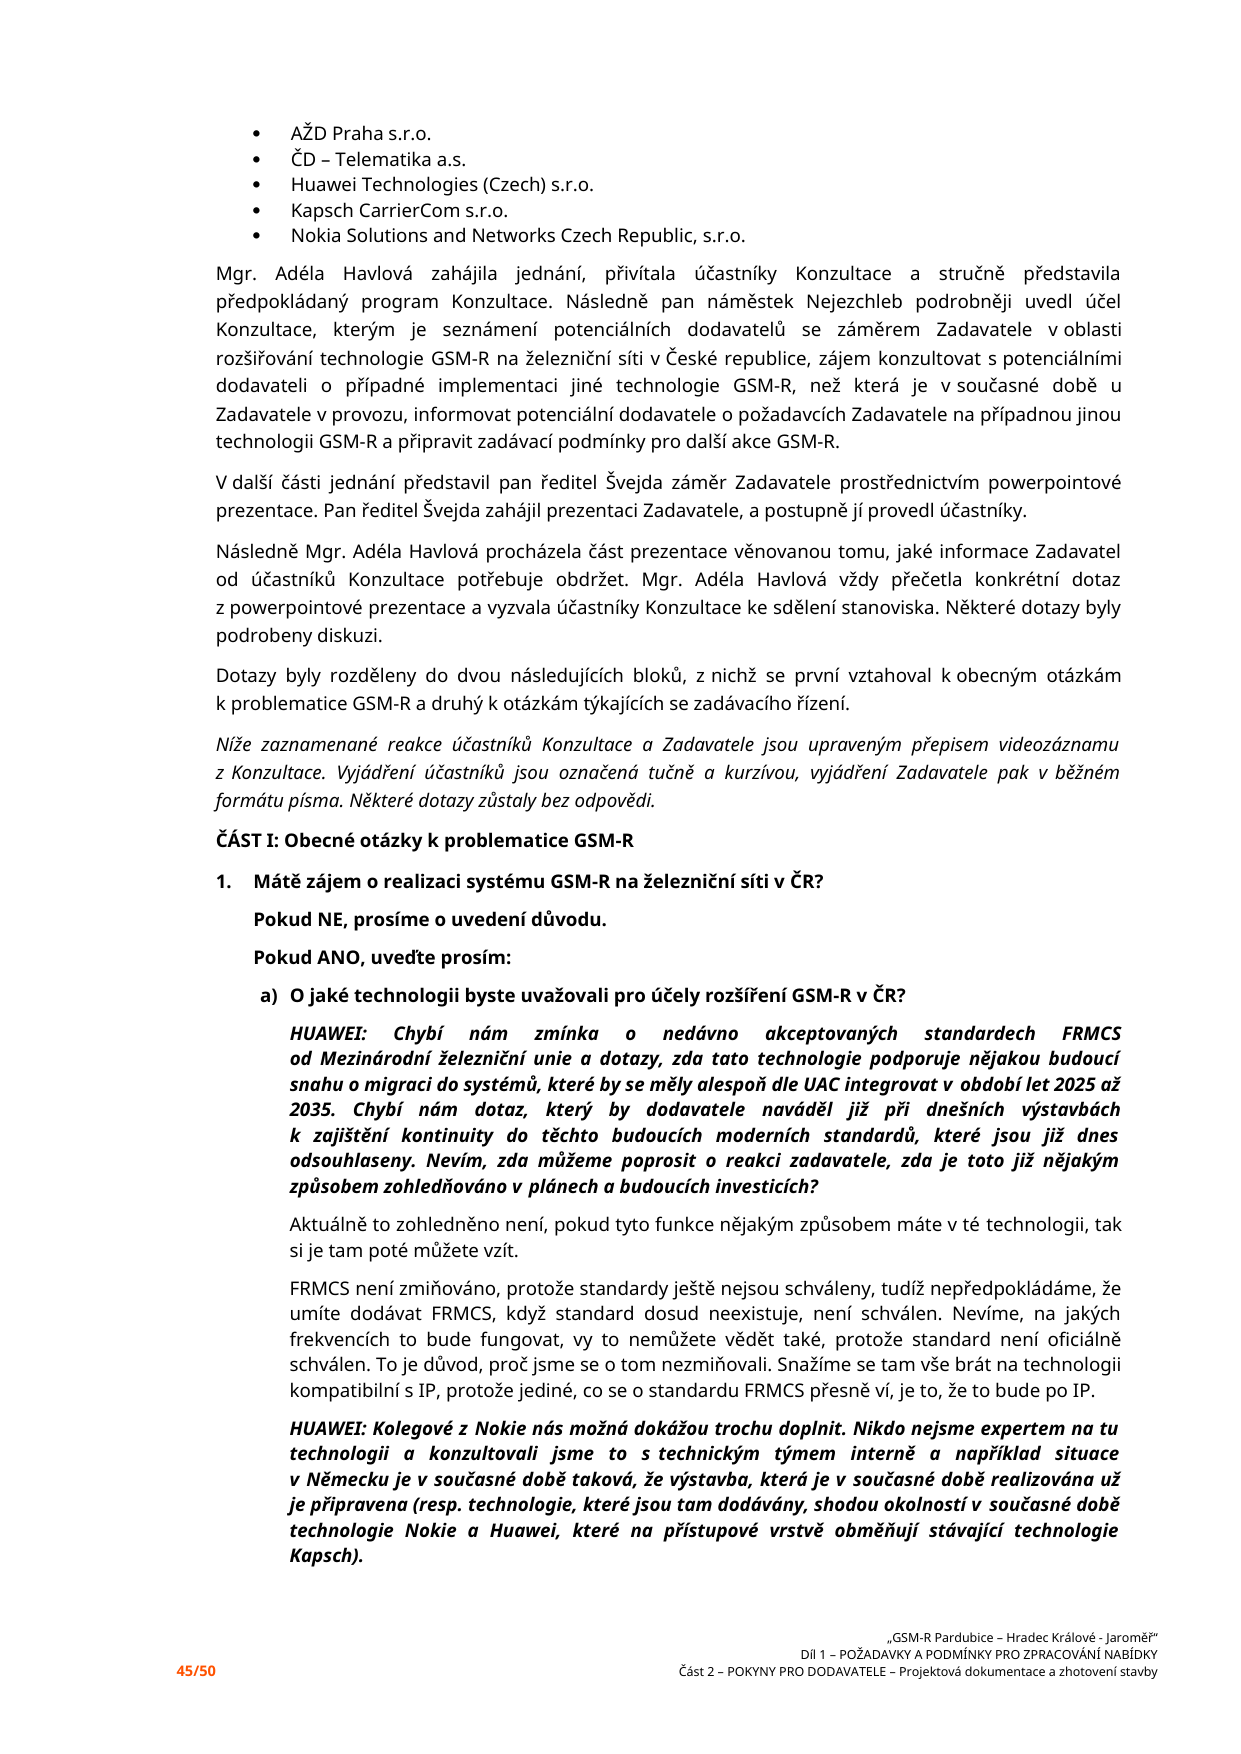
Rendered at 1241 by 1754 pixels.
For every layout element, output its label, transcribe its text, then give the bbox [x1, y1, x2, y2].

text HUAWEI: Kolegové z Nokie nás možná dokážou trochu doplnit. Nikdo nejsme expertem na tu technologii a konzultovali jsme to s technickým týmem interně a například situace v Německu je v současné době taková, že výstavba, která je v současné době realizována už je připravena (resp. technologie, které jsou tam dodávány, shodou okolností v současné době technologie Nokie a Huawei, které na přístupové vrstvě obměňují stávající technologie Kapsch). [289, 1415, 1122, 1568]
list O jaké technologii byste uvažovali pro účely rozšíření GSM-R v ČR? [260, 982, 1122, 1008]
list AŽD Praha s.r.o. [253, 121, 1122, 146]
text Pokud NE, prosíme o uvedení důvodu. [216, 906, 1122, 932]
text V další části jednání představil pan ředitel Švejda záměr Zadavatele prostřednictvím powerpointové prezentace. Pan ředitel Švejda zahájil prezentaci Zadavatele, a postupně jí provedl účastníky. [216, 469, 1122, 523]
list Nokia Solutions and Networks Czech Republic, s.r.o. [253, 223, 1122, 248]
text Pokud ANO, uveďte prosím: [253, 944, 1122, 970]
text Níže zaznamenané reakce účastníků Konzultace a Zadavatele jsou upraveným přepisem videozáznamu z Konzultace. Vyjádření účastníků jsou označená tučně a kurzívou, vyjádření Zadavatele pak v běžném formátu písma. Některé dotazy zůstaly bez odpovědi. [216, 731, 1122, 813]
list Huawei Technologies (Czech) s.r.o. [253, 172, 1122, 197]
list Kapsch CarrierCom s.r.o. [253, 197, 1122, 223]
text Aktuálně to zohledněno není, pokud tyto funkce nějakým způsobem máte v té technologii, tak si je tam poté můžete vzít. [289, 1211, 1122, 1262]
text Následně Mgr. Adéla Havlová procházela část prezentace věnovanou tomu, jaké informace Zadavatel od účastníků Konzultace potřebuje obdržet. Mgr. Adéla Havlová vždy přečetla konkrétní dotaz z powerpointové prezentace a vyzvala účastníky Konzultace ke sdělení stanoviska. Některé dotazy byly podrobeny diskuzi. [216, 538, 1122, 647]
list ČD – Telematika a.s. [253, 146, 1122, 172]
text FRMCS není zmiňováno, protože standardy ještě nejsou schváleny, tudíž nepředpokládáme, že umíte dodávat FRMCS, když standard dosud neexistuje, není schválen. Nevíme, na jakých frekvencích to bude fungovat, vy to nemůžete vědět také, protože standard není oficiálně schválen. To je důvod, proč jsme se o tom nezmiňovali. Snažíme se tam vše brát na technologii kompatibilní s IP, protože jediné, co se o standardu FRMCS přesně ví, je to, že to bude po IP. [289, 1275, 1122, 1402]
text Mgr. Adéla Havlová zahájila jednání, přivítala účastníky Konzultace a stručně představila předpokládaný program Konzultace. Následně pan náměstek Nejezchleb podrobněji uvedl účel Konzultace, kterým je seznámení potenciálních dodavatelů se záměrem Zadavatele v oblasti rozšiřování technologie GSM-R na železniční síti v České republice, zájem konzultovat s potenciálními dodavateli o případné implementaci jiné technologie GSM-R, než která je v současné době u Zadavatele v provozu, informovat potenciální dodavatele o požadavcích Zadavatele na případnou jinou technologii GSM-R a připravit zadávací podmínky pro další akce GSM-R. [216, 261, 1122, 454]
text ČÁST I: Obecné otázky k problematice GSM-R [216, 828, 1122, 853]
text Dotazy byly rozděleny do dvou následujících bloků, z nichž se první vztahoval k obecným otázkám k problematice GSM-R a druhý k otázkám týkajících se zadávacího řízení. [216, 662, 1122, 716]
list Mátě zájem o realizaci systému GSM-R na železniční síti v ČR? [216, 868, 1122, 894]
text HUAWEI: Chybí nám zmínka o nedávno akceptovaných standardech FRMCS od Mezinárodní železniční unie a dotazy, zda tato technologie podporuje nějakou budoucí snahu o migraci do systémů, které by se měly alespoň dle UAC integrovat v období let 2025 až 2035. Chybí nám dotaz, který by dodavatele naváděl již při dnešních výstavbách k zajištění kontinuity do těchto budoucích moderních standardů, které jsou již dnes odsouhlaseny. Nevím, zda můžeme poprosit o reakci zadavatele, zda je toto již nějakým způsobem zohledňováno v plánech a budoucích investicích? [289, 1020, 1122, 1199]
